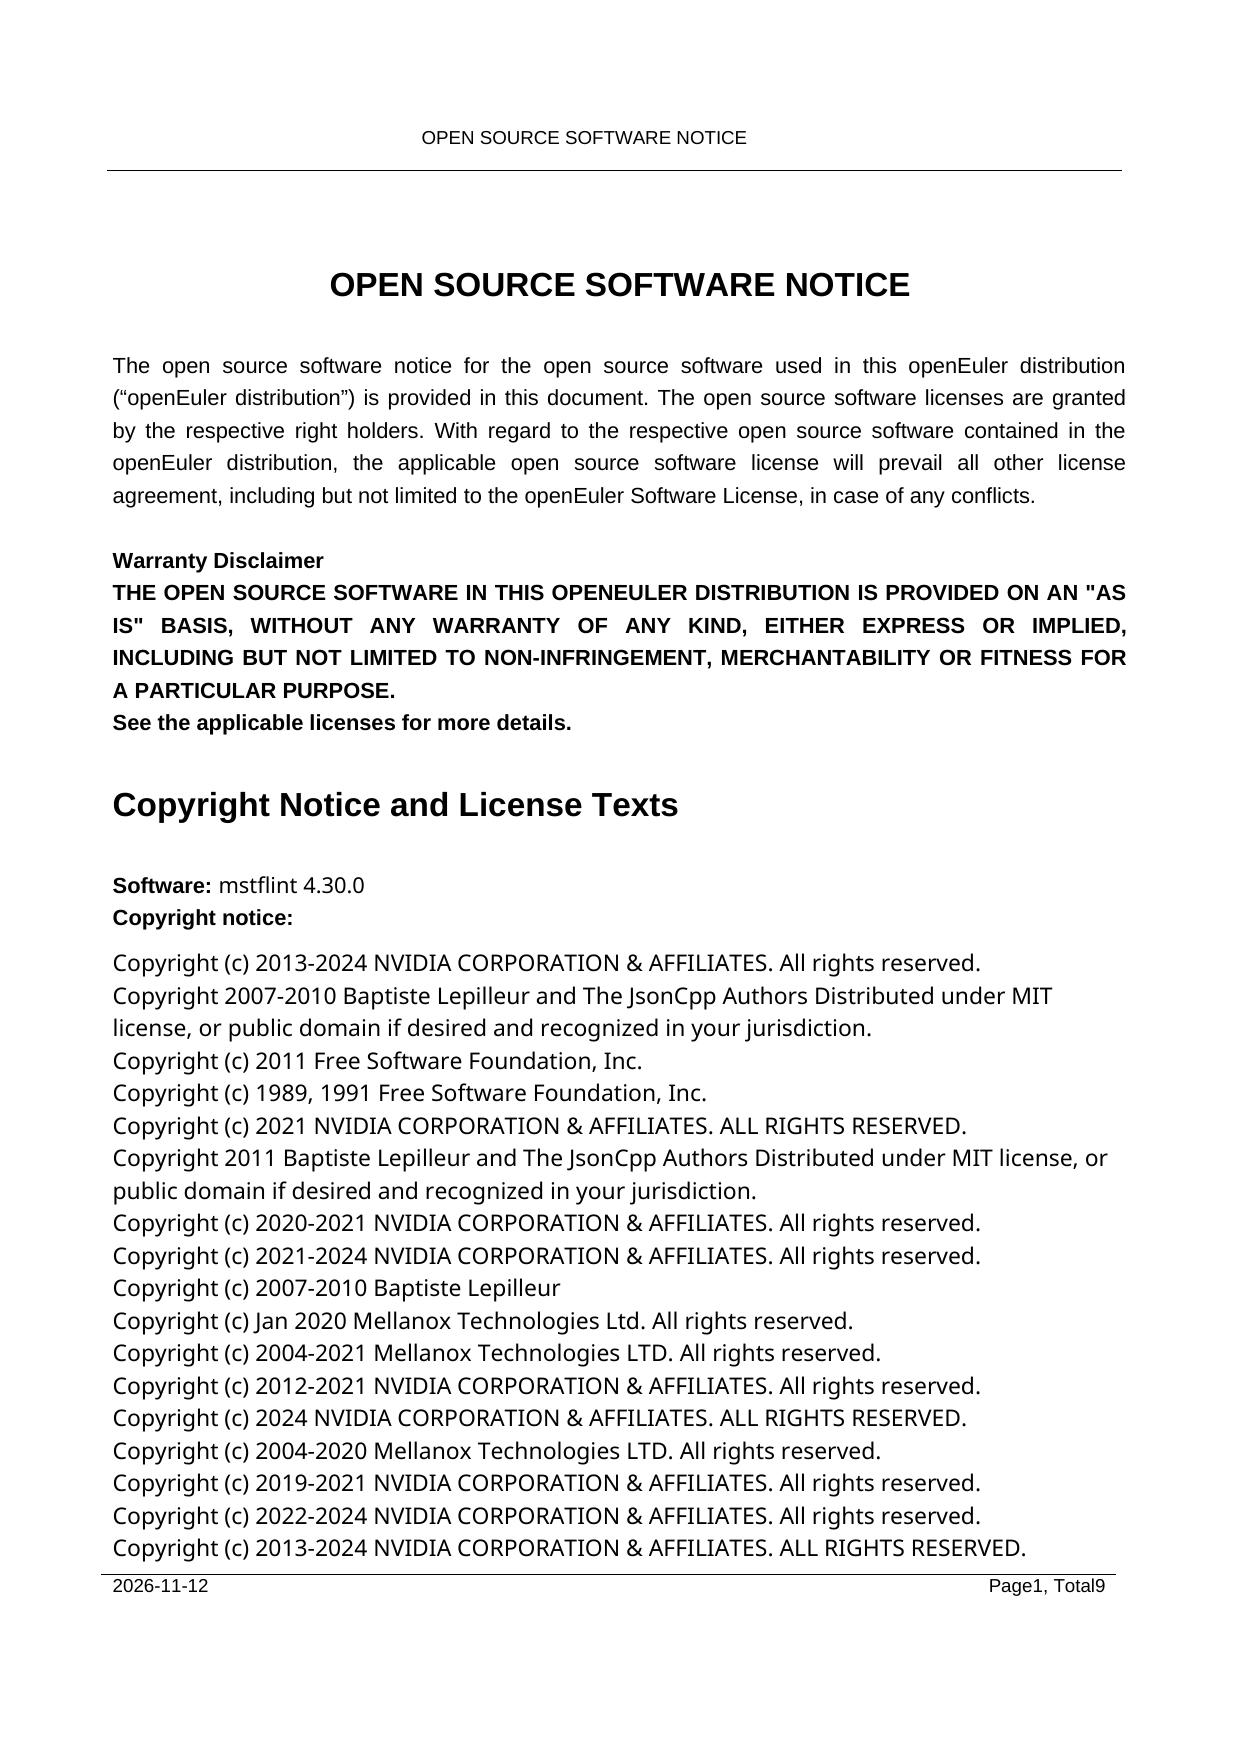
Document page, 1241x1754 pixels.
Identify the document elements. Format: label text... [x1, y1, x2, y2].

text Copyright Notice and License Texts [112, 771, 1128, 836]
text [112, 947, 1128, 1564]
text Warranty Disclaimer [112, 544, 1128, 576]
text OPEN SOURCE SOFTWARE NOTICE [112, 251, 1128, 316]
title Software: mstflint 4.30.0 [112, 869, 1128, 901]
text Copyright notice: [112, 901, 1128, 934]
text THE OPEN SOURCE SOFTWARE IN THIS OPENEULER DISTRIBUTION IS PROVIDED ON AN "AS IS" BASIS, WITHOUT ANY WARRANTY OF ANY KIND, EITHER EXPRESS OR IMPLIED, INCLUDING BUT NOT LIMITED TO NON-INFRINGEMENT, MERCHANTABILITY OR FITNESS FOR A PARTICULAR PURPOSE. See the applicable licenses for more details. [112, 576, 1128, 739]
text The open source software notice for the open source software used in this openEuler distribution (“openEuler distribution”) is provided in this document. The open source software licenses are granted by the respective right holders. With regard to the respective open source software contained in the openEuler distribution, the applicable open source software license will prevail all other license agreement, including but not limited to the openEuler Software License, in case of any conflicts. [112, 349, 1128, 511]
